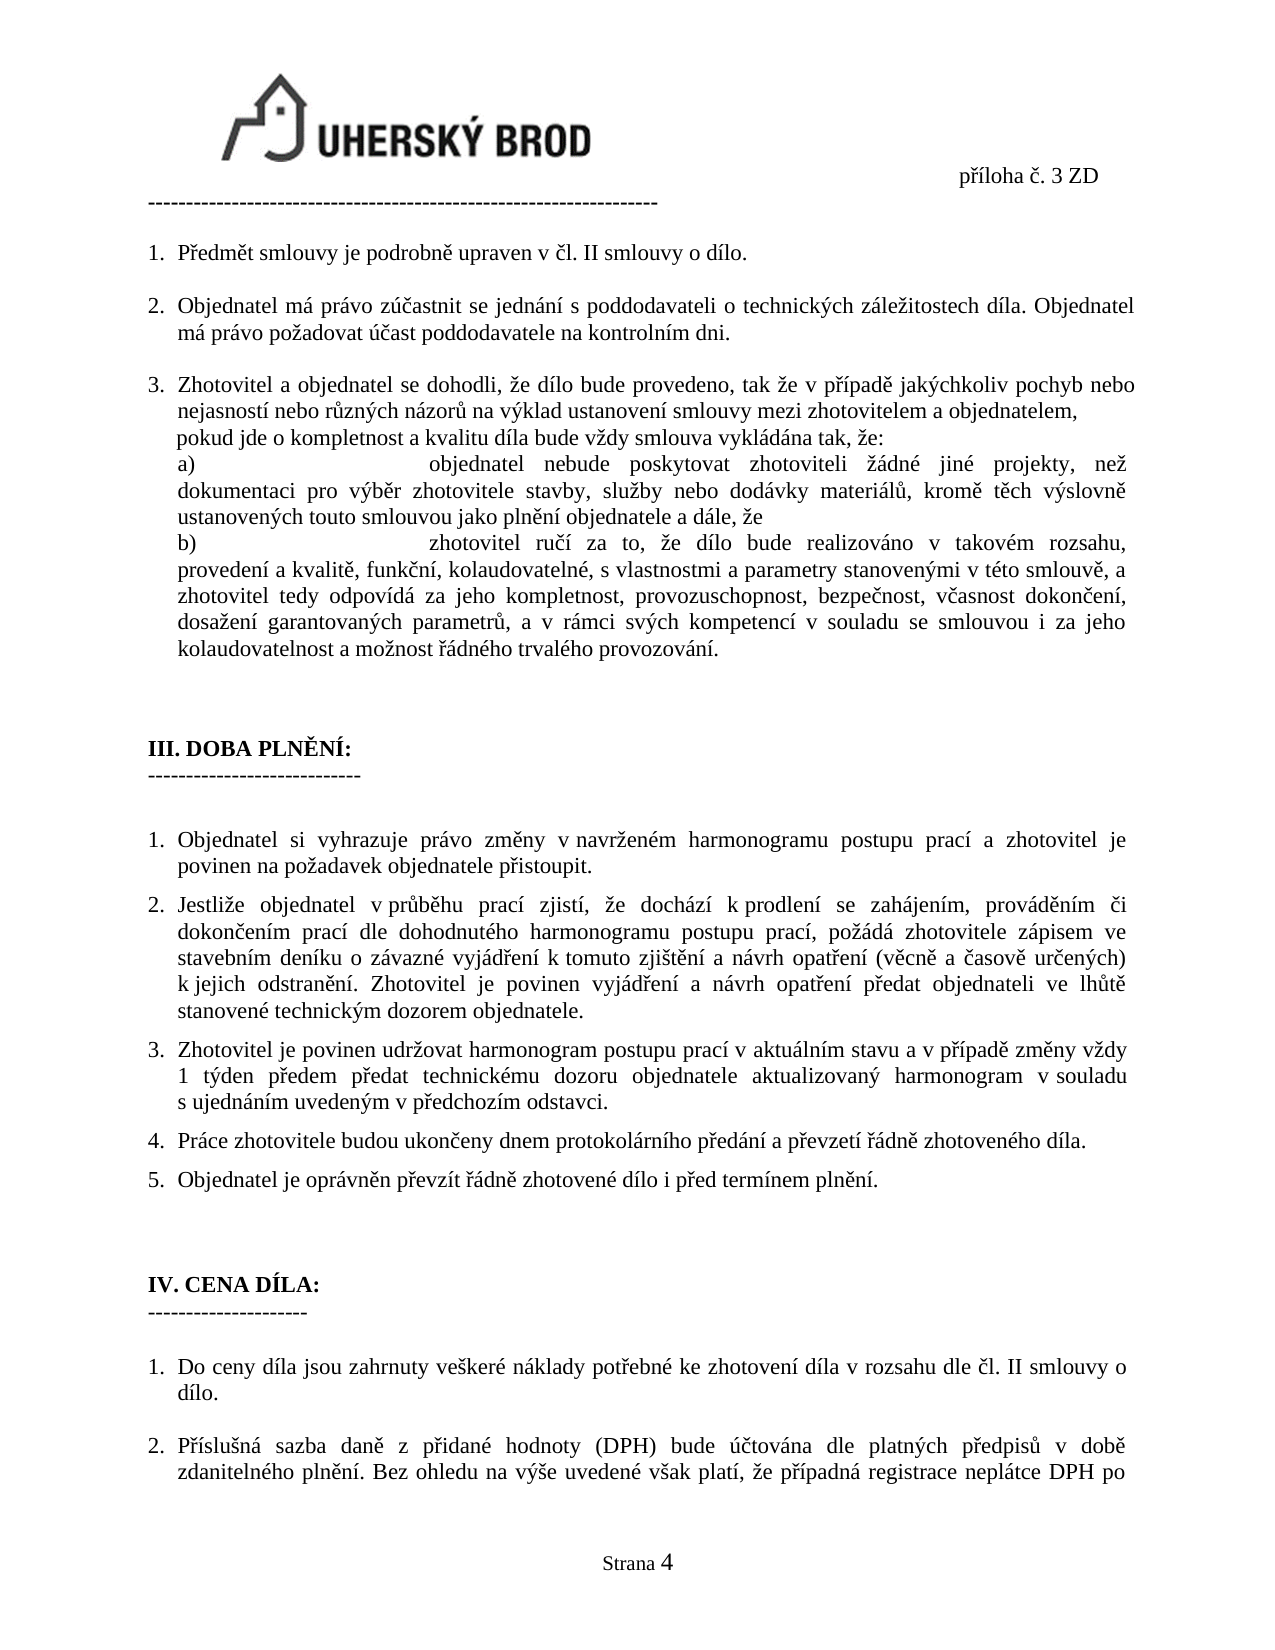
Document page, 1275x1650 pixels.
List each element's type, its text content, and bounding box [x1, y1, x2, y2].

list Zhotovitel je povinen udržovat harmonogram postupu prací v aktuálním stavu a v případě změny vždy 1 týden předem předat technickému dozoru objednatele aktualizovaný harmonogram v souladu s ujednáním uvedeným v předchozím odstavci. [148, 1036, 1127, 1115]
text ---------------------------- [148, 761, 1137, 787]
list Objednatel je oprávněn převzít řádně zhotovené dílo i před termínem plnění. [148, 1166, 1127, 1192]
text III. DOBA PLNĚNÍ: [148, 735, 1137, 761]
picture [221, 73, 591, 162]
list Do ceny díla jsou zahrnuty veškeré náklady potřebné ke zhotovení díla v rozsahu dle čl. II smlouvy o dílo. [148, 1353, 1127, 1406]
list Objednatel si vyhrazuje právo změny v navrženém harmonogramu postupu prací a zhotovitel je povinen na požadavek objednatele přistoupit. [148, 826, 1127, 879]
list Práce zhotovitele budou ukončeny dnem protokolárního předání a převzetí řádně zhotoveného díla. [148, 1127, 1127, 1154]
text IV. CENA DÍLA: [148, 1272, 1137, 1298]
text --------------------- [148, 1298, 1137, 1353]
text pokud jde o kompletnost a kvalitu díla bude vždy smlouva vykládána tak, že: [148, 424, 1137, 450]
list Předmět smlouvy je podrobně upraven v čl. II smlouvy o dílo. [148, 239, 1127, 266]
list zhotovitel ručí za to, že dílo bude realizováno v takovém rozsahu, provedení a kvalitě, funkční, kolaudovatelné, s vlastnostmi a parametry stanovenými v této smlouvě, a zhotovitel tedy odpovídá za jeho kompletnost, provozuschopnost, bezpečnost, včasnost dokončení, dosažení garantovaných parametrů, a v rámci svých kompetencí v souladu se smlouvou i za jeho kolaudovatelnost a možnost řádného trvalého provozování. [177, 529, 1127, 661]
list Jestliže objednatel v průběhu prací zjistí, že dochází k prodlení se zahájením, prováděním či dokončením prací dle dohodnutého harmonogramu postupu prací, požádá zhotovitele zápisem ve stavebním deníku o závazné vyjádření k tomuto zjištění a návrh opatření (věcně a časově určených) k jejich odstranění. Zhotovitel je povinen vyjádření a návrh opatření předat objednateli ve lhůtě stanovené technickým dozorem objednatele. [148, 891, 1127, 1023]
text ------------------------------------------------------------------- [148, 188, 1137, 214]
list Zhotovitel a objednatel se dohodli, že dílo bude provedeno, tak že v případě jakýchkoliv pochyb nebo nejasností nebo různých názorů na výklad ustanovení smlouvy mezi zhotovitelem a objednatelem, [148, 371, 1137, 424]
list Objednatel má právo zúčastnit se jednání s poddodavateli o technických záležitostech díla. Objednatel má právo požadovat účast poddodavatele na kontrolním dni. [148, 292, 1137, 345]
list objednatel nebude poskytovat zhotoviteli žádné jiné projekty, než dokumentaci pro výběr zhotovitele stavby, služby nebo dodávky materiálů, kromě těch výslovně ustanovených touto smlouvou jako plnění objednatele a dále, že [177, 450, 1127, 529]
